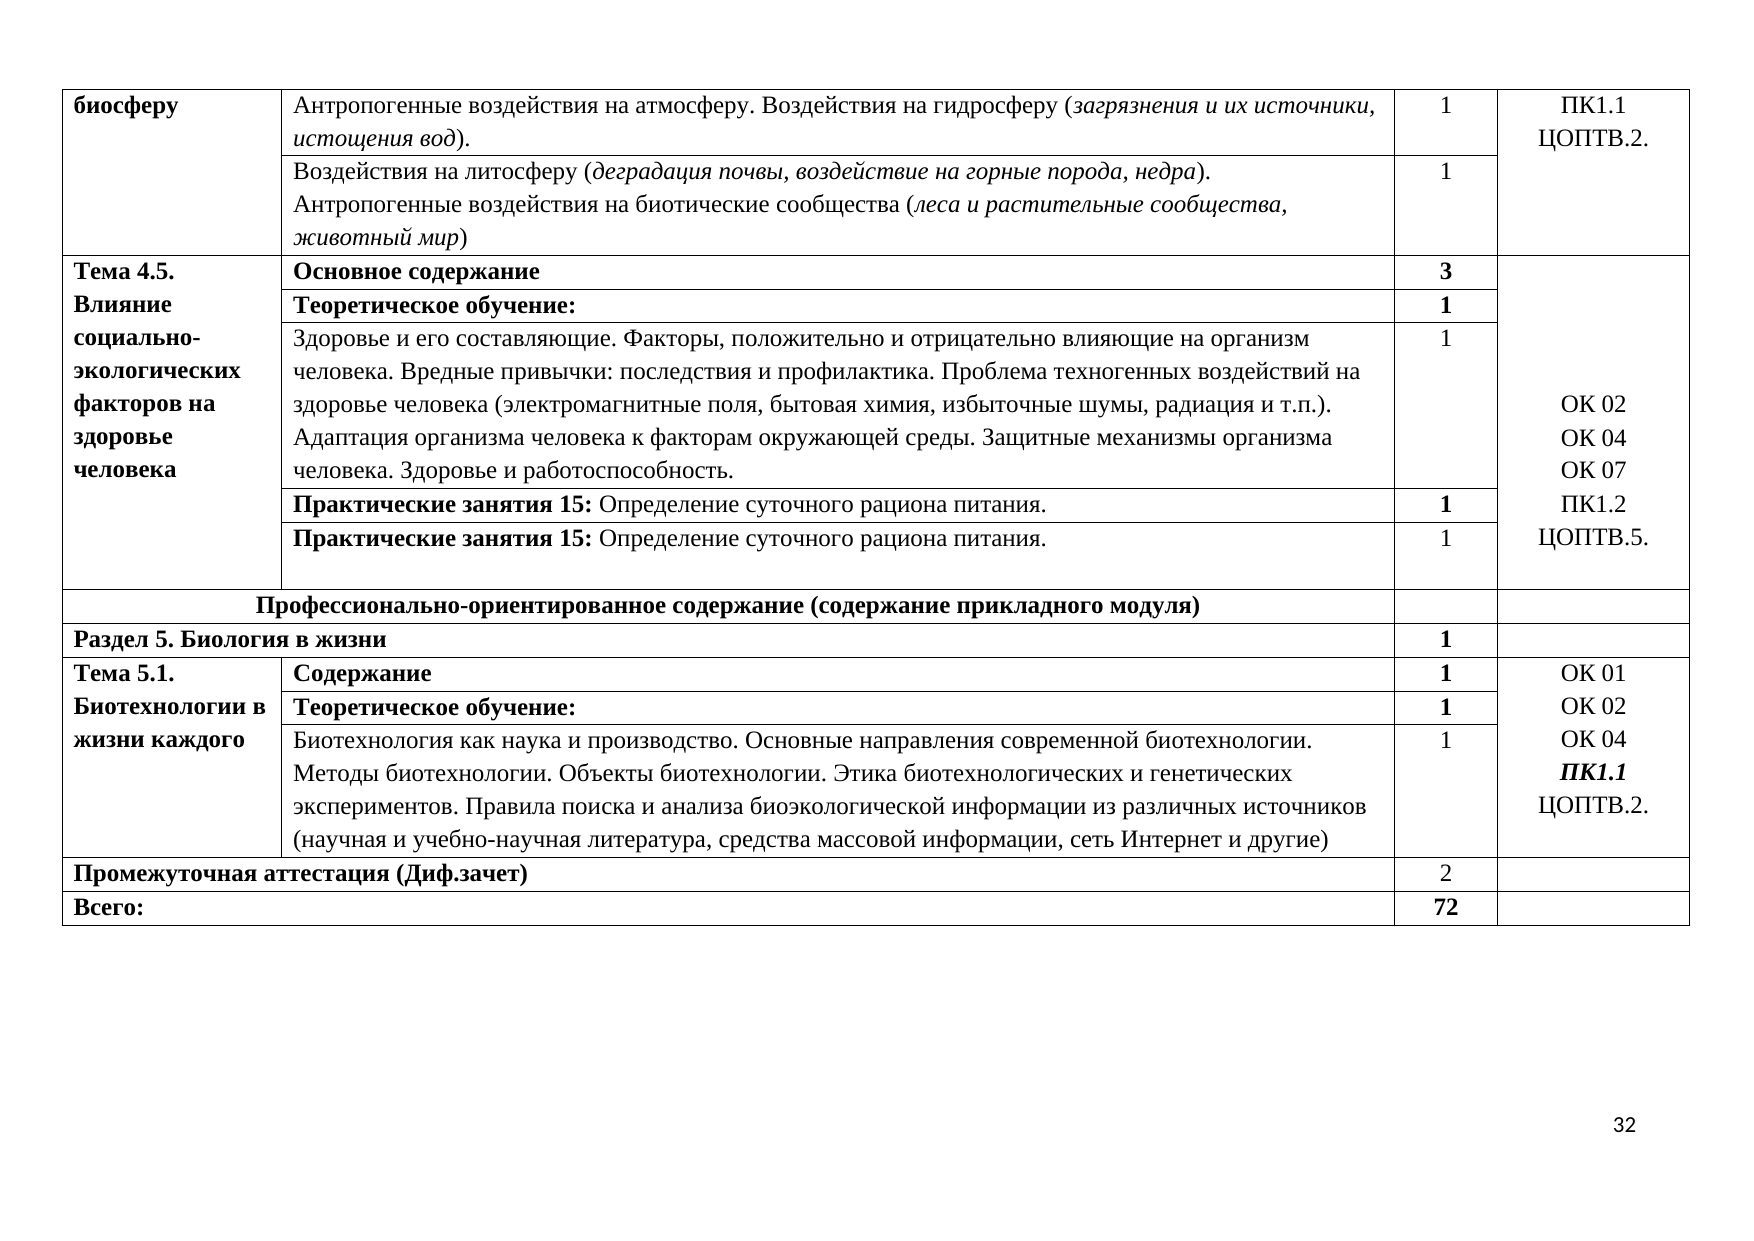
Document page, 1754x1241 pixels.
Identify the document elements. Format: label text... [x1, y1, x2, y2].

table_cell Биотехнология как наука и производство. Основные направления современной биотехнологии. Методы биотехнологии. Объекты биотехнологии. Этика биотехнологических и генетических экспериментов. Правила поиска и анализа биоэкологической информации из различных источников (научная и учебно-научная литература, средства массовой информации, сеть Интернет и другие) [282, 725, 1394, 857]
table_cell 2 [1395, 858, 1497, 891]
table_cell Тема 5.1. Биотехнологии в жизни каждого [63, 658, 281, 857]
table_cell 1 [1395, 90, 1497, 155]
table_cell ОК 02 ОК 04 ОК 07 ПК1.2 ЦОПТВ.5. [1498, 256, 1689, 589]
table_cell 1 [1395, 658, 1497, 691]
table_cell 1 [1395, 624, 1497, 657]
table_cell Промежуточная аттестация (Диф.зачет) [63, 858, 1394, 891]
table_cell Основное содержание [282, 256, 1394, 289]
table_cell 1 [1395, 725, 1497, 857]
table_cell 1 [1395, 290, 1497, 322]
table_cell 1 [1395, 692, 1497, 724]
table_cell 1 [1395, 489, 1497, 522]
table_cell 72 [1395, 892, 1497, 925]
table_cell Воздействия на литосферу (деградация почвы, воздействие на горные порода, недра). Антропогенные воздействия на биотические сообщества (леса и растительные сообщества, животный мир) [282, 156, 1394, 255]
table_cell Здоровье и его составляющие. Факторы, положительно и отрицательно влияющие на организм человека. Вредные привычки: последствия и профилактика. Проблема техногенных воздействий на здоровье человека (электромагнитные поля, бытовая химия, избыточные шумы, радиация и т.п.). Адаптация организма человека к факторам окружающей среды. Защитные механизмы организма человека. Здоровье и работоспособность. [282, 323, 1394, 488]
table_cell [1395, 590, 1497, 623]
table_cell 3 [1395, 256, 1497, 289]
table_cell Тема 4.5. Влияние социально-экологических факторов на здоровье человека [63, 256, 281, 589]
table_cell [1498, 624, 1689, 657]
table_cell Всего: [63, 892, 1394, 925]
table_cell 1 [1395, 156, 1497, 255]
table_cell Практические занятия 15: Определение суточного рациона питания. [282, 523, 1394, 589]
table_cell [1498, 590, 1689, 623]
table_cell Теоретическое обучение: [282, 290, 1394, 322]
table_cell Содержание [282, 658, 1394, 691]
table_cell ОК 01 ОК 02 ОК 04 ПК1.1 ЦОПТВ.2. [1498, 658, 1689, 857]
table_cell [1498, 892, 1689, 925]
table_cell [1498, 858, 1689, 891]
table_cell Антропогенные воздействия на атмосферу. Воздействия на гидросферу (загрязнения и их источники, истощения вод). [282, 90, 1394, 155]
table_cell 1 [1395, 523, 1497, 589]
table_cell Практические занятия 15: Определение суточного рациона питания. [282, 489, 1394, 522]
table_cell Теоретическое обучение: [282, 692, 1394, 724]
table_cell 1 [1395, 323, 1497, 488]
table_cell Профессионально-ориентированное содержание (содержание прикладного модуля) [63, 590, 1394, 623]
table_cell Раздел 5. Биология в жизни [63, 624, 1394, 657]
